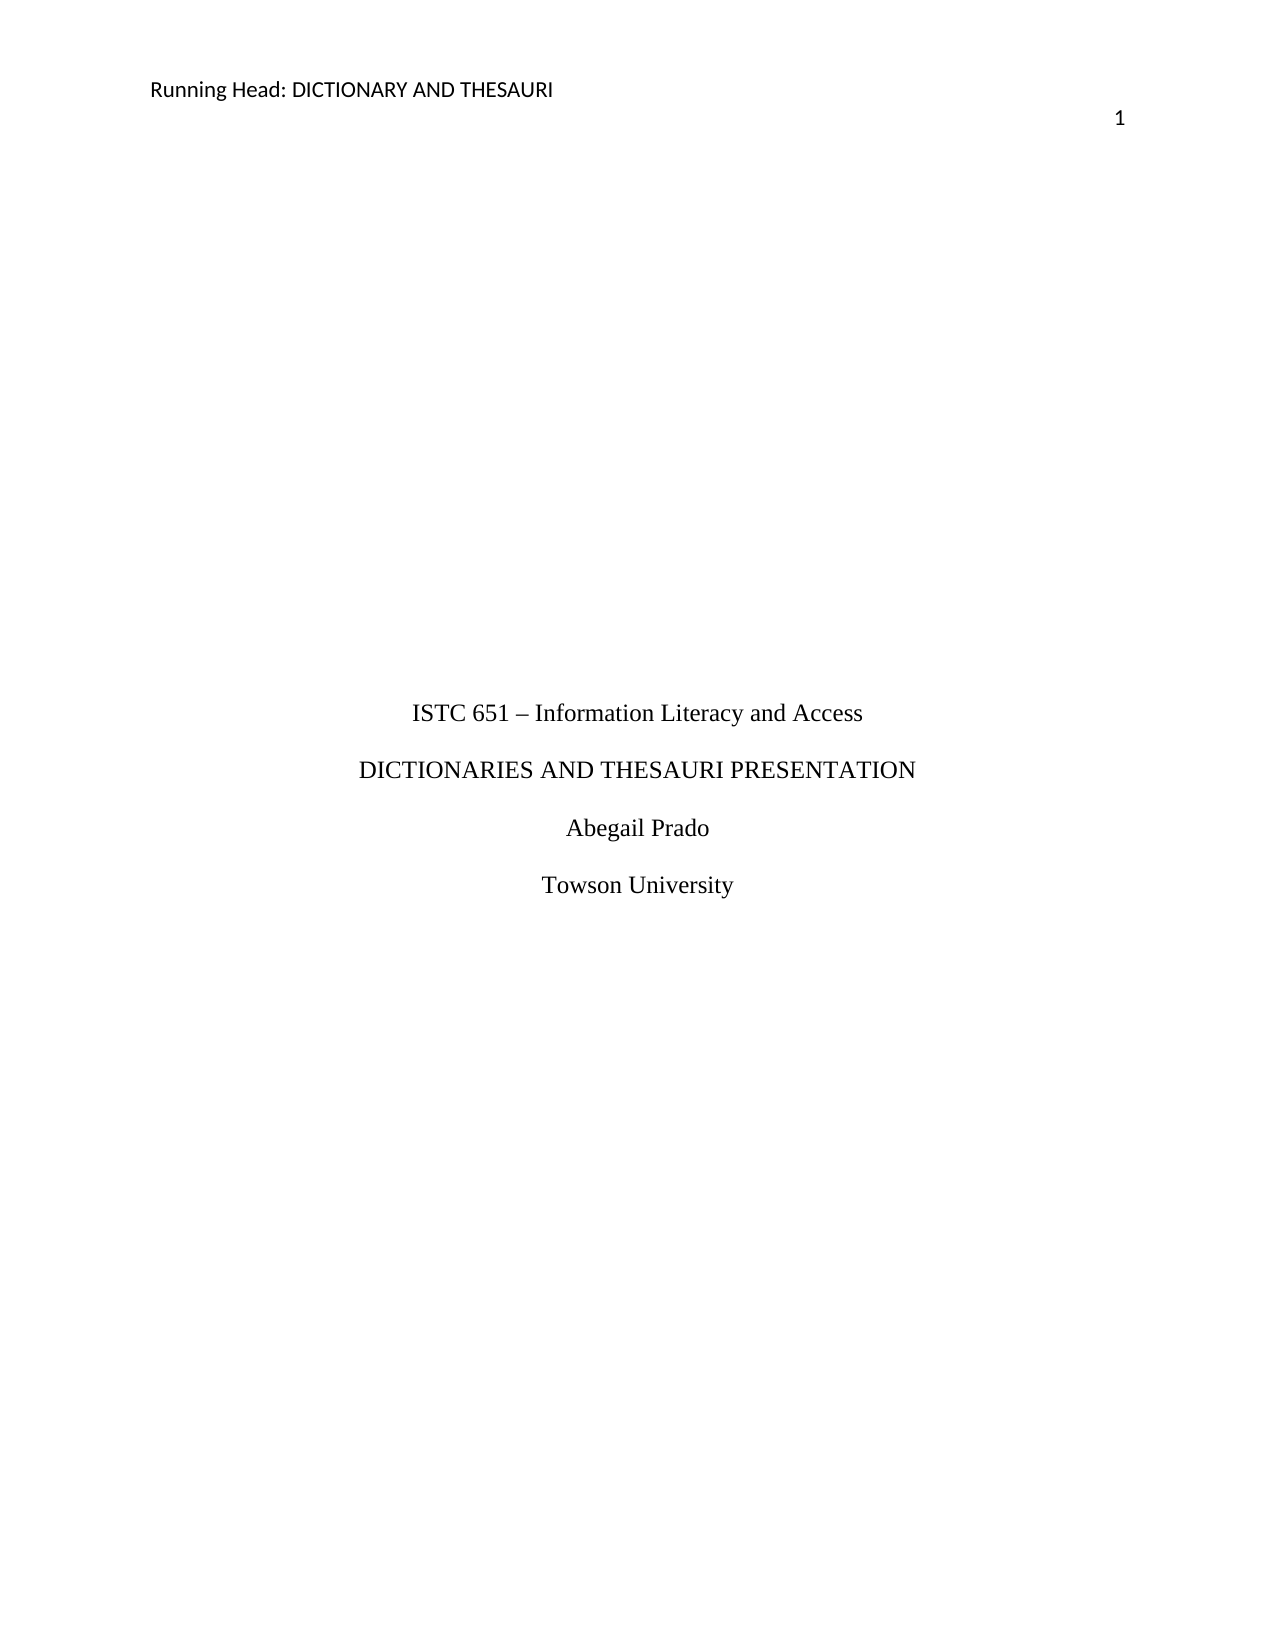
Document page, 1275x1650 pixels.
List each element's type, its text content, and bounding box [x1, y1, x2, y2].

text DICTIONARIES AND THESAURI PRESENTATION [150, 755, 1125, 784]
text ISTC 651 – Information Literacy and Access [150, 698, 1125, 727]
text Towson University [150, 870, 1125, 899]
text Abegail Prado [150, 813, 1125, 842]
